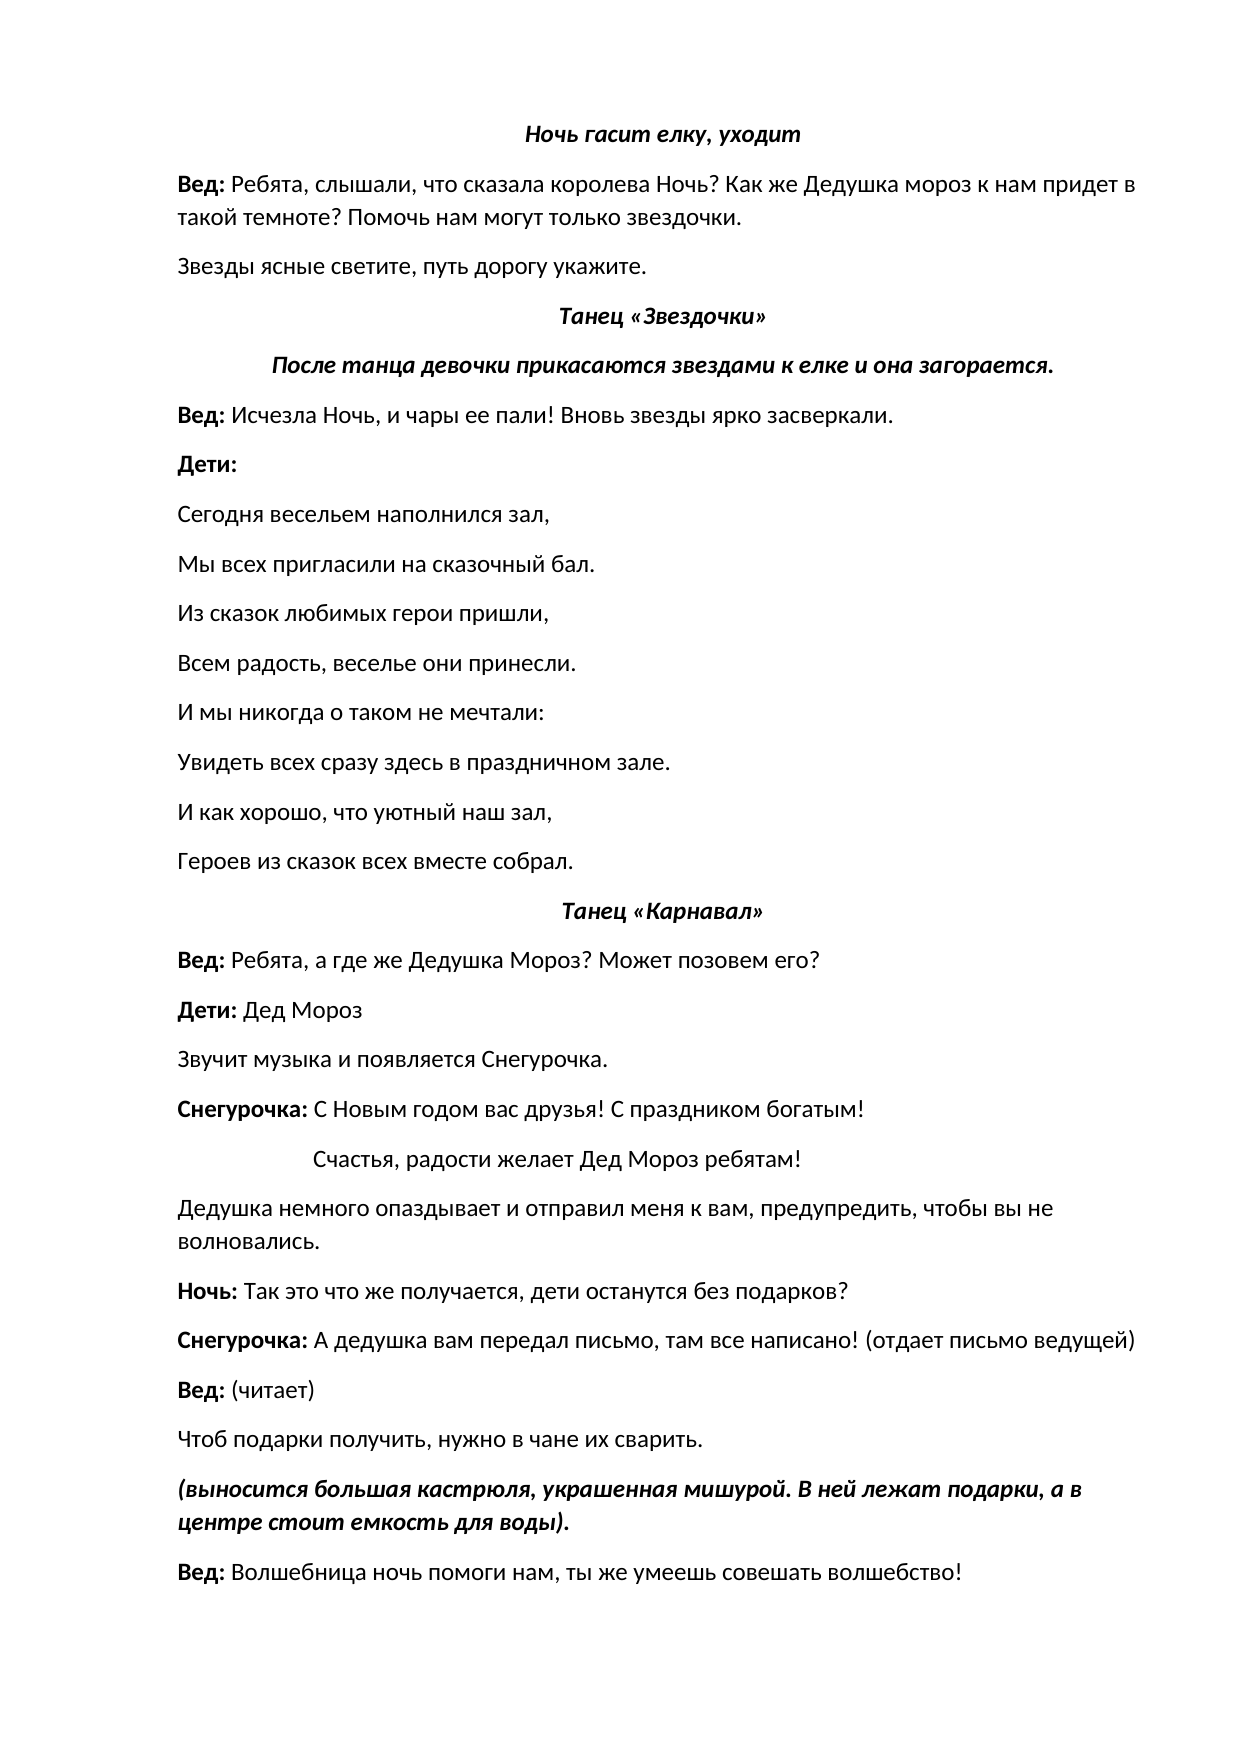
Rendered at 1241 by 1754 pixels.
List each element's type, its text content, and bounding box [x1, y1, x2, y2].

text Вед: Волшебница ночь помоги нам, ты же умеешь совешать волшебство! [177, 1556, 1152, 1586]
text Дети: [177, 448, 1152, 479]
text Увидеть всех сразу здесь в праздничном зале. [177, 746, 1152, 777]
text После танца девочки прикасаются звездами к елке и она загорается. [177, 349, 1152, 380]
text Вед: (читает) [177, 1374, 1152, 1404]
text Звезды ясные светите, путь дорогу укажите. [177, 250, 1152, 281]
text Вед: Ребята, слышали, что сказала королева Ночь? Как же Дедушка мороз к нам придет в такой темноте? Помочь нам могут только звездочки. [177, 168, 1152, 231]
text Танец «Звездочки» [177, 300, 1152, 330]
text Сегодня весельем наполнился зал, [177, 498, 1152, 529]
text Вед: Ребята, а где же Дедушка Мороз? Может позовем его? [177, 944, 1152, 975]
text Снегурочка: А дедушка вам передал письмо, там все написано! (отдает письмо ведущей) [177, 1324, 1152, 1355]
text Мы всех пригласили на сказочный бал. [177, 548, 1152, 578]
text Дедушка немного опаздывает и отправил меня к вам, предупредить, чтобы вы не волновались. [177, 1192, 1152, 1256]
text (выносится большая кастрюля, украшенная мишурой. В ней лежат подарки, а в центре стоит емкость для воды). [177, 1473, 1152, 1537]
text И мы никогда о таком не мечтали: [177, 696, 1152, 727]
text Из сказок любимых герои пришли, [177, 597, 1152, 628]
text Танец «Карнавал» [177, 895, 1152, 925]
text Ночь гасит елку, уходит [177, 118, 1152, 149]
text Счастья, радости желает Дед Мороз ребятам! [177, 1143, 1152, 1173]
text Вед: Исчезла Ночь, и чары ее пали! Вновь звезды ярко засверкали. [177, 399, 1152, 429]
text И как хорошо, что уютный наш зал, [177, 796, 1152, 826]
text Звучит музыка и появляется Снегурочка. [177, 1043, 1152, 1074]
text Дети: Дед Мороз [177, 994, 1152, 1024]
text Ночь: Так это что же получается, дети останутся без подарков? [177, 1275, 1152, 1305]
text Всем радость, веселье они принесли. [177, 647, 1152, 677]
text Чтоб подарки получить, нужно в чане их сварить. [177, 1423, 1152, 1454]
text Снегурочка: С Новым годом вас друзья! С праздником богатым! [177, 1093, 1152, 1124]
text Героев из сказок всех вместе собрал. [177, 845, 1152, 876]
